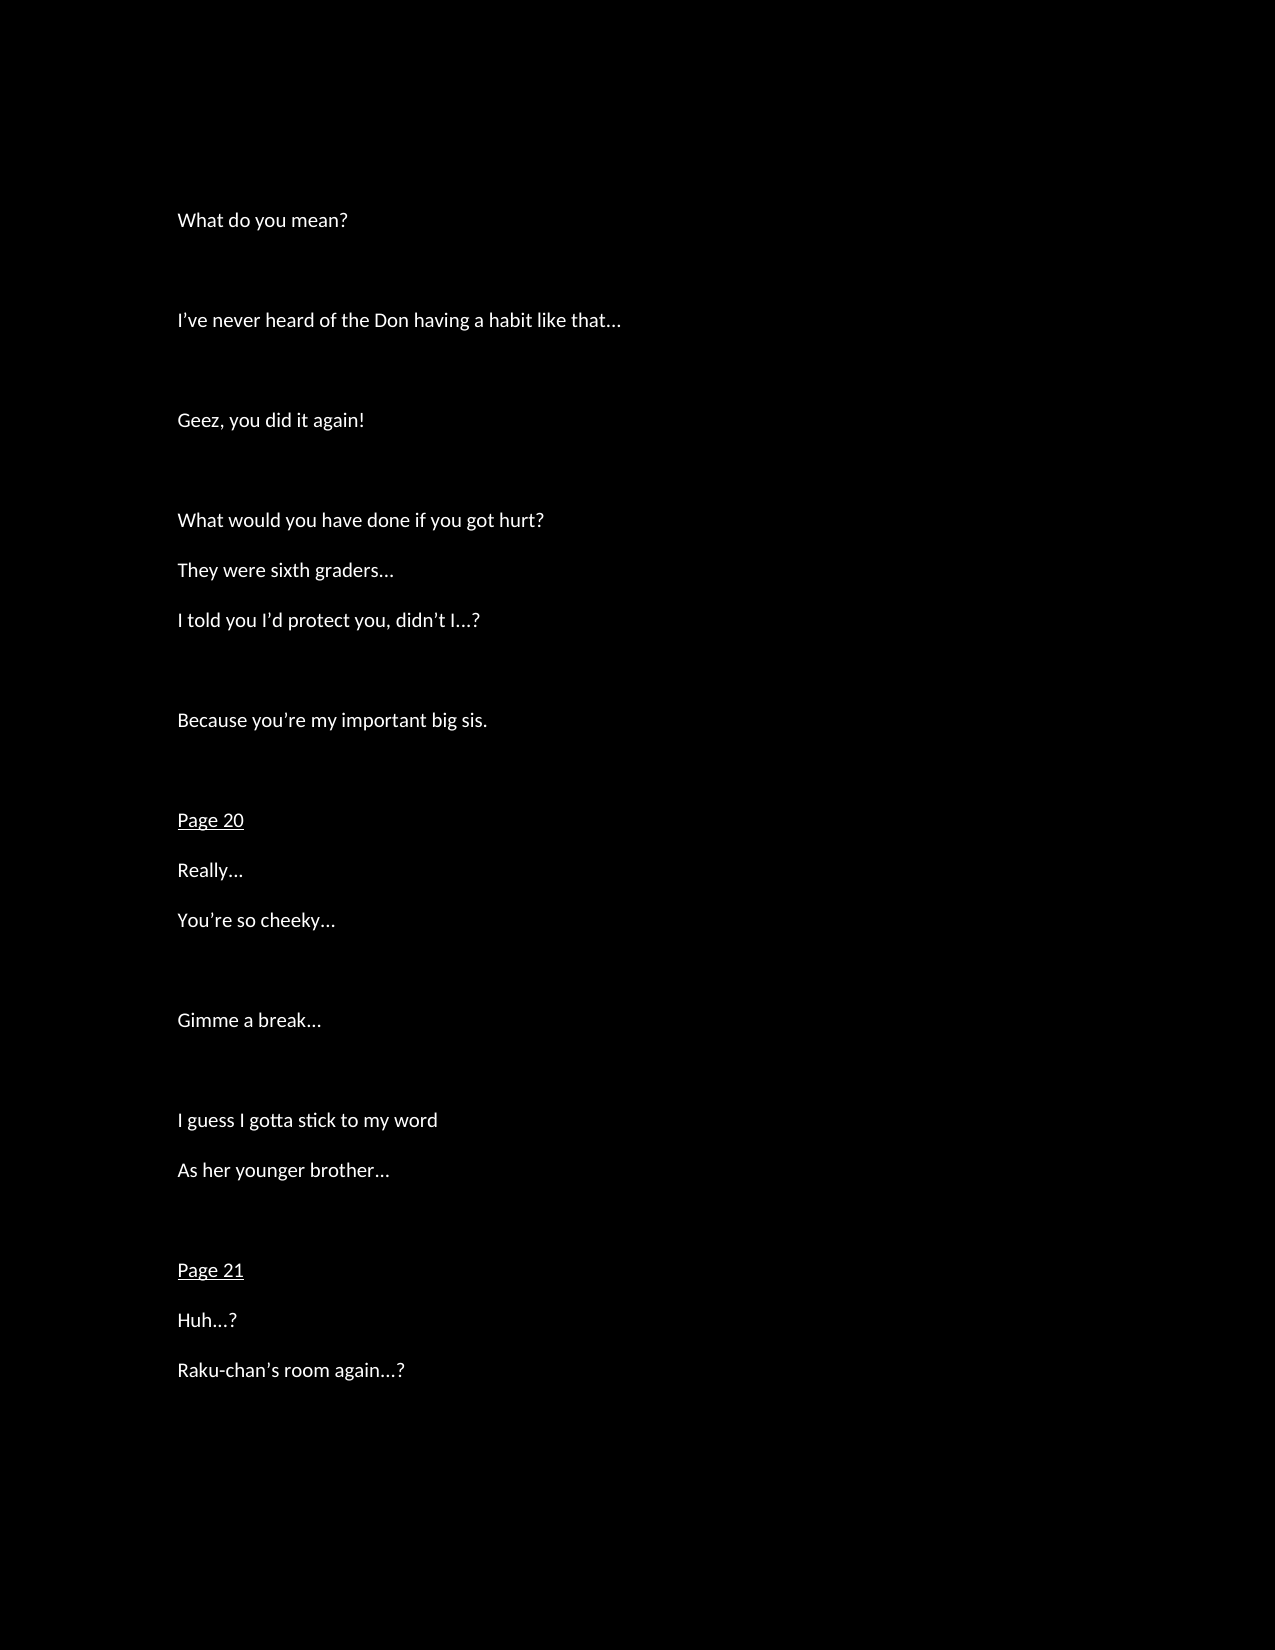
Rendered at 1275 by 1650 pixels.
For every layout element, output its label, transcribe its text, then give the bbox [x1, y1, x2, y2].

text Because you’re my important big sis. [177, 707, 1098, 732]
text Page 21 [177, 1257, 1098, 1282]
text Huh...? [177, 1307, 1098, 1332]
text What do you mean? [177, 207, 1098, 232]
text They were sixth graders... [177, 557, 1098, 582]
text I guess I gotta stick to my word [177, 1107, 1098, 1132]
text As her younger brother... [177, 1157, 1098, 1182]
text Really... [177, 857, 1098, 882]
text You’re so cheeky... [177, 907, 1098, 932]
text Page 20 [177, 807, 1098, 832]
text I’ve never heard of the Don having a habit like that... [177, 307, 1098, 332]
text Geez, you did it again! [177, 407, 1098, 432]
text I told you I’d protect you, didn’t I...? [177, 607, 1098, 632]
text Gimme a break... [177, 1007, 1098, 1032]
text What would you have done if you got hurt? [177, 507, 1098, 532]
text Raku-chan’s room again...? [177, 1357, 1098, 1382]
